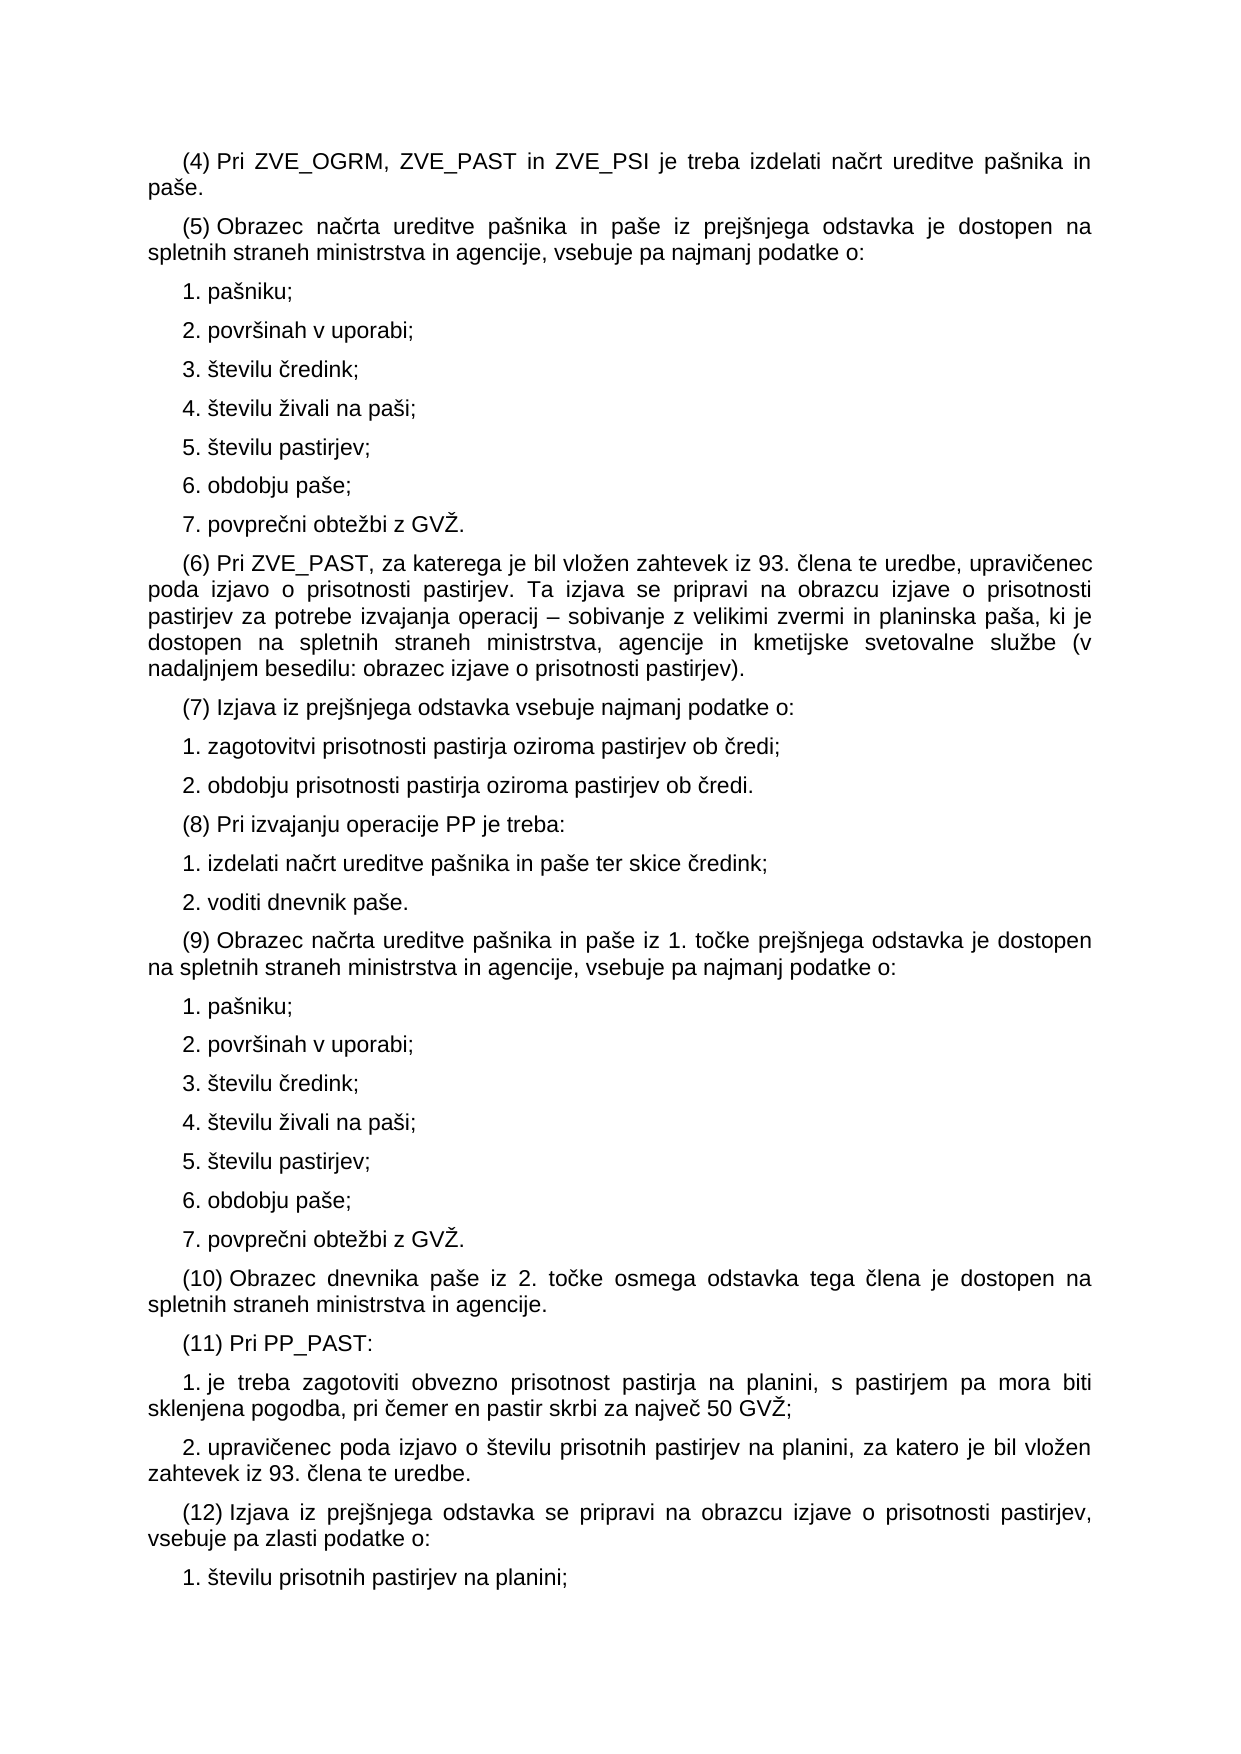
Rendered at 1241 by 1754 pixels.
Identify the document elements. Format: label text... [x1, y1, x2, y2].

text 4. številu živali na paši; [148, 394, 1093, 421]
text (12) Izjava iz prejšnjega odstavka se pripravi na obrazcu izjave o prisotnosti pastirjev, vsebuje pa zlasti podatke o: [148, 1499, 1093, 1552]
text 2. voditi dnevnik paše. [148, 888, 1093, 915]
text 7. povprečni obtežbi z GVŽ. [148, 511, 1093, 537]
text (7) Izjava iz prejšnjega odstavka vsebuje najmanj podatke o: [148, 694, 1093, 721]
text 1. zagotovitvi prisotnosti pastirja oziroma pastirjev ob čredi; [148, 733, 1093, 759]
text 6. obdobju paše; [148, 472, 1093, 499]
text (8) Pri izvajanju operacije PP je treba: [148, 811, 1093, 837]
text (9) Obrazec načrta ureditve pašnika in paše iz 1. točke prejšnjega odstavka je dostopen na spletnih straneh ministrstva in agencije, vsebuje pa najmanj podatke o: [148, 927, 1093, 980]
text 2. upravičenec poda izjavo o številu prisotnih pastirjev na planini, za katero je bil vložen zahtevek iz 93. člena te uredbe. [148, 1434, 1093, 1487]
text 7. povprečni obtežbi z GVŽ. [148, 1226, 1093, 1252]
text 1. pašniku; [148, 278, 1093, 304]
text (5) Obrazec načrta ureditve pašnika in paše iz prejšnjega odstavka je dostopen na spletnih straneh ministrstva in agencije, vsebuje pa najmanj podatke o: [148, 213, 1093, 266]
text (11) Pri PP_PAST: [148, 1330, 1093, 1356]
text (4) Pri ZVE_OGRM, ZVE_PAST in ZVE_PSI je treba izdelati načrt ureditve pašnika in paše. [148, 148, 1093, 200]
text 2. površinah v uporabi; [148, 1031, 1093, 1058]
text 1. izdelati načrt ureditve pašnika in paše ter skice čredink; [148, 850, 1093, 876]
text 6. obdobju paše; [148, 1187, 1093, 1213]
text 5. številu pastirjev; [148, 433, 1093, 460]
text (6) Pri ZVE_PAST, za katerega je bil vložen zahtevek iz 93. člena te uredbe, upravičenec poda izjavo o prisotnosti pastirjev. Ta izjava se pripravi na obrazcu izjave o prisotnosti pastirjev za potrebe izvajanja operacij – sobivanje z velikimi zvermi in planinska paša, ki je dostopen na spletnih straneh ministrstva, agencije in kmetijske svetovalne službe (v nadaljnjem besedilu: obrazec izjave o prisotnosti pastirjev). [148, 550, 1093, 682]
text 2. obdobju prisotnosti pastirja oziroma pastirjev ob čredi. [148, 772, 1093, 798]
text (10) Obrazec dnevnika paše iz 2. točke osmega odstavka tega člena je dostopen na spletnih straneh ministrstva in agencije. [148, 1264, 1093, 1317]
text 1. številu prisotnih pastirjev na planini; [148, 1564, 1093, 1591]
text 1. je treba zagotoviti obvezno prisotnost pastirja na planini, s pastirjem pa mora biti sklenjena pogodba, pri čemer en pastir skrbi za največ 50 GVŽ; [148, 1369, 1093, 1421]
text 2. površinah v uporabi; [148, 317, 1093, 343]
text 1. pašniku; [148, 993, 1093, 1019]
text 3. številu čredink; [148, 356, 1093, 382]
text 3. številu čredink; [148, 1070, 1093, 1097]
text 4. številu živali na paši; [148, 1109, 1093, 1136]
text 5. številu pastirjev; [148, 1148, 1093, 1174]
